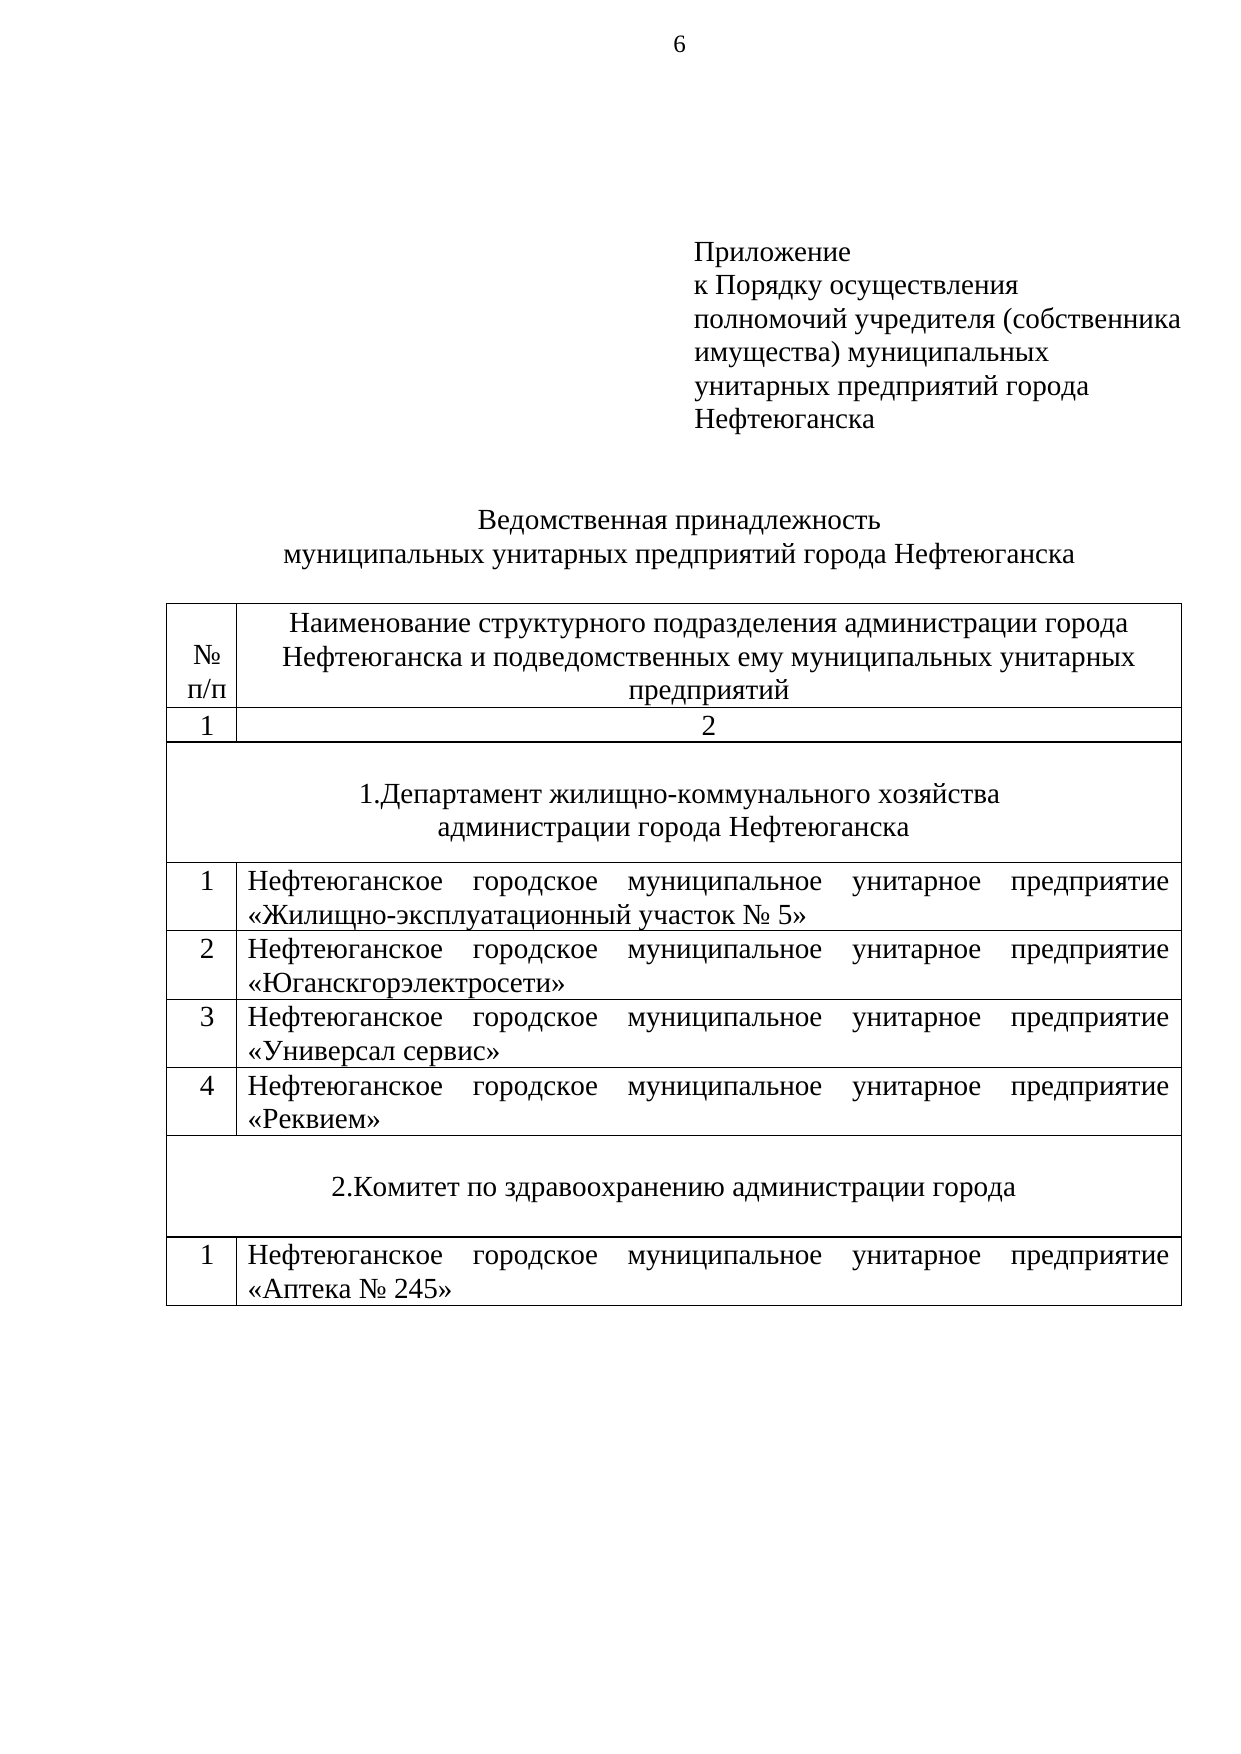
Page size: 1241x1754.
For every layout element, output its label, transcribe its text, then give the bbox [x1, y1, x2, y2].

table_cell 2 [167, 931, 236, 998]
text Ведомственная принадлежность [177, 502, 1181, 536]
text муниципальных унитарных предприятий города Нефтеюганска [177, 536, 1181, 569]
table_header Наименование структурного подразделения администрации города Нефтеюганска и подведомственных ему муниципальных унитарных предприятий [237, 604, 1181, 707]
table_cell Нефтеюганское городское муниципальное унитарное предприятие «Реквием» [237, 1068, 1181, 1135]
table_cell 2.Комитет по здравоохранению администрации города [167, 1136, 1181, 1236]
table_cell 1 [167, 1238, 236, 1304]
table_cell 1 [167, 708, 236, 741]
title полномочий учредителя (собственника имущества) муниципальных унитарных предприятий города Нефтеюганска [693, 301, 1181, 435]
table_cell Нефтеюганское городское муниципальное унитарное предприятие «Юганскгорэлектросети» [237, 931, 1181, 998]
table_cell 1.Департамент жилищно-коммунального хозяйства администрации города Нефтеюганска [167, 743, 1181, 862]
table_cell 3 [167, 1000, 236, 1067]
table_cell 1 [167, 863, 236, 930]
table_cell 4 [167, 1068, 236, 1135]
table_cell Нефтеюганское городское муниципальное унитарное предприятие «Аптека № 245» [237, 1238, 1181, 1304]
table_cell Нефтеюганское городское муниципальное унитарное предприятие «Жилищно-эксплуатационный участок № 5» [237, 863, 1181, 930]
title к Порядку осуществления [693, 267, 1181, 301]
table_cell Нефтеюганское городское муниципальное унитарное предприятие «Универсал сервис» [237, 1000, 1181, 1067]
table_header № п/п [167, 604, 236, 707]
table_cell 2 [237, 708, 1181, 741]
text Приложение [693, 234, 1181, 267]
